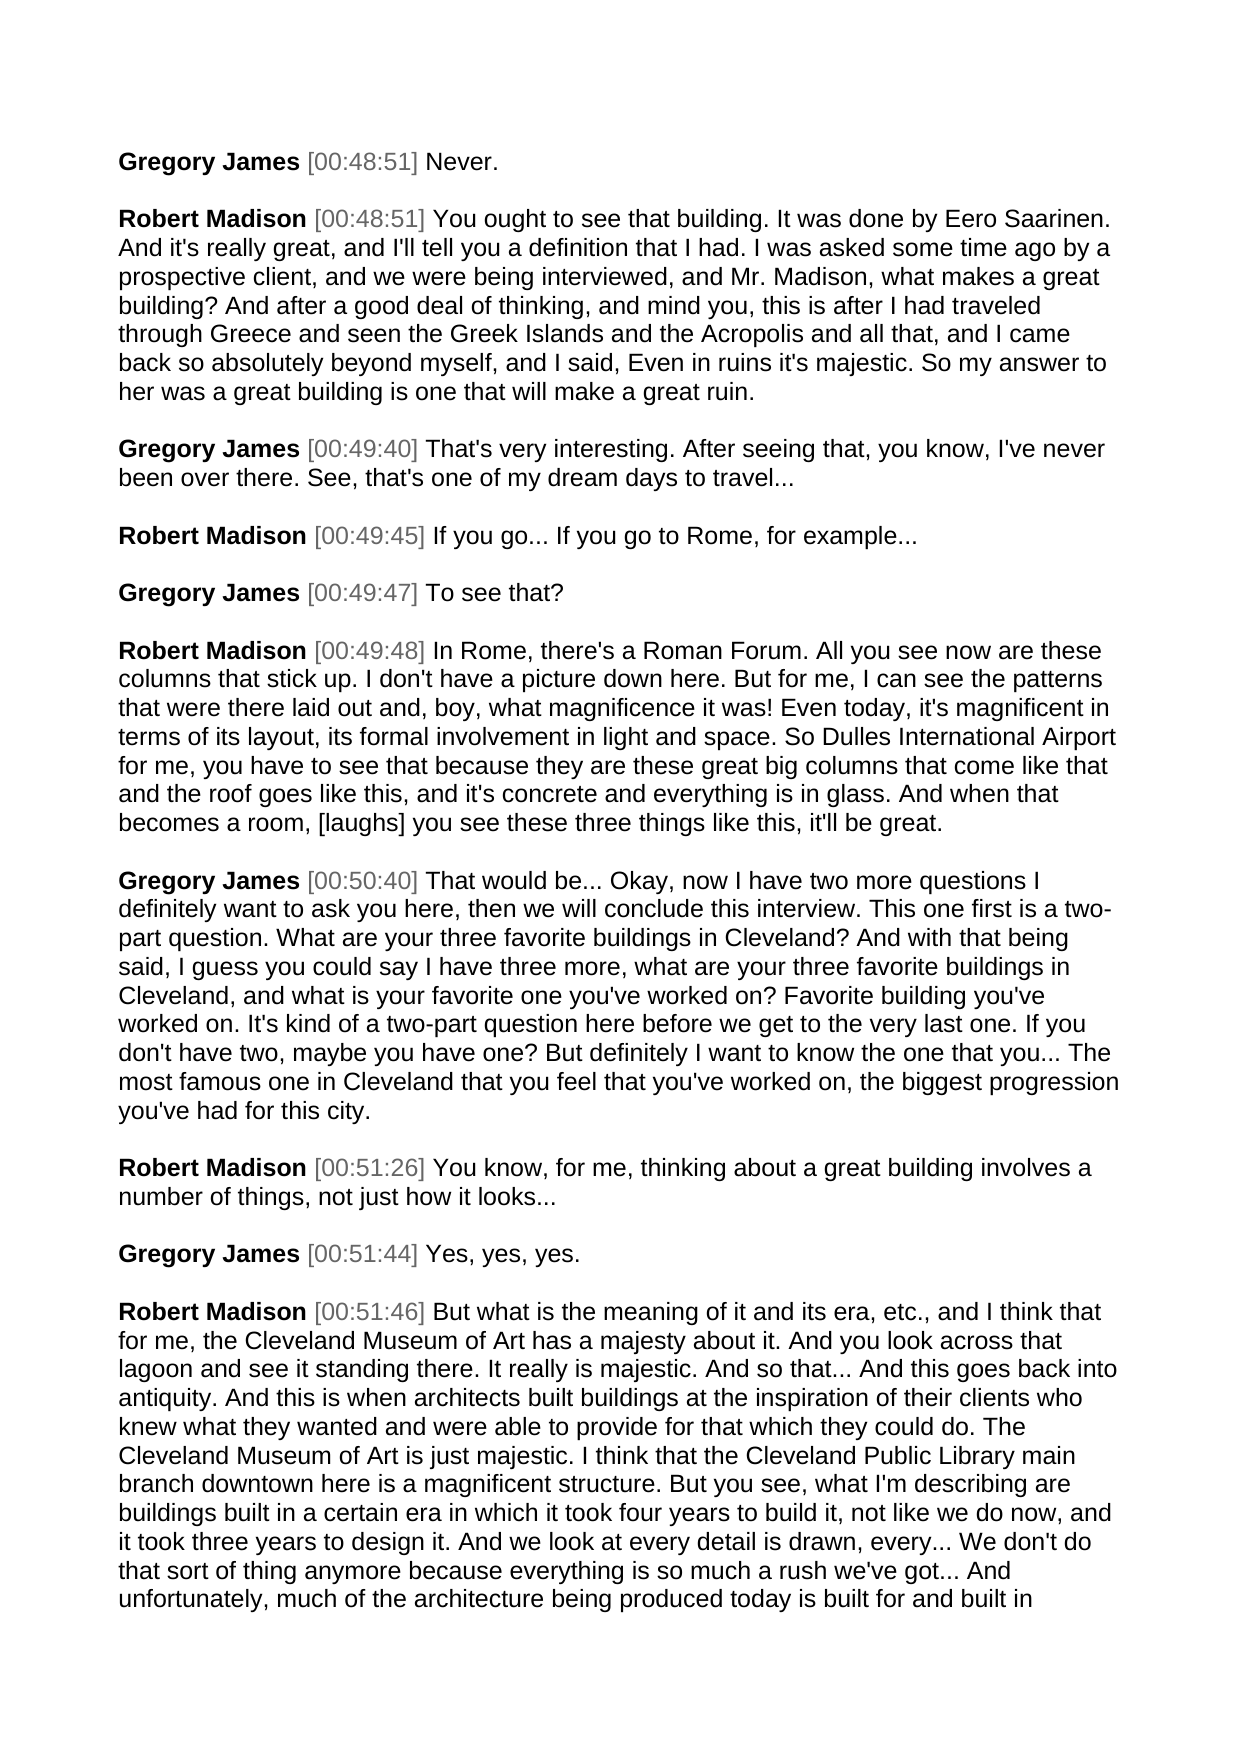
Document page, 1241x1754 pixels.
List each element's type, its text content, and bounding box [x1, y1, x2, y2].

text Robert Madison [00:51:26] You know, for me, thinking about a great building involves a number of things, not just how it looks... [118, 1153, 1122, 1211]
text Gregory James [00:49:40] That's very interesting. After seeing that, you know, I've never been over there. See, that's one of my dream days to travel... [118, 434, 1122, 492]
text Gregory James [00:51:44] Yes, yes, yes. [118, 1239, 1122, 1268]
text Robert Madison [00:49:48] In Rome, there's a Roman Forum. All you see now are these columns that stick up. I don't have a picture down here. But for me, I can see the patterns that were there laid out and, boy, what magnificence it was! Even today, it's magnificent in terms of its layout, its formal involvement in light and space. So Dulles International Airport for me, you have to see that because they are these great big columns that come like that and the roof goes like this, and it's concrete and everything is in glass. And when that becomes a room, [laughs] you see these three things like this, it'll be great. [118, 636, 1122, 837]
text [118, 1297, 1122, 1613]
text Robert Madison [00:49:45] If you go... If you go to Rome, for example... [118, 521, 1122, 549]
text Gregory James [00:50:40] That would be... Okay, now I have two more questions I definitely want to ask you here, then we will conclude this interview. This one first is a two-part question. What are your three favorite buildings in Cleveland? And with that being said, I guess you could say I have three more, what are your three favorite buildings in Cleveland, and what is your favorite one you've worked on? Favorite building you've worked on. It's kind of a two-part question here before we get to the very last one. If you don't have two, maybe you have one? But definitely I want to know the one that you... The most famous one in Cleveland that you feel that you've worked on, the biggest progression you've had for this city. [118, 866, 1122, 1124]
text Robert Madison [00:48:51] You ought to see that building. It was done by Eero Saarinen. And it's really great, and I'll tell you a definition that I had. I was asked some time ago by a prospective client, and we were being interviewed, and Mr. Madison, what makes a great building? And after a good deal of thinking, and mind you, this is after I had traveled through Greece and seen the Greek Islands and the Acropolis and all that, and I came back so absolutely beyond myself, and I said, Even in ruins it's majestic. So my answer to her was a great building is one that will make a great ruin. [118, 204, 1122, 406]
text Gregory James [00:48:51] Never. [118, 147, 1122, 176]
text Gregory James [00:49:47] To see that? [118, 578, 1122, 607]
